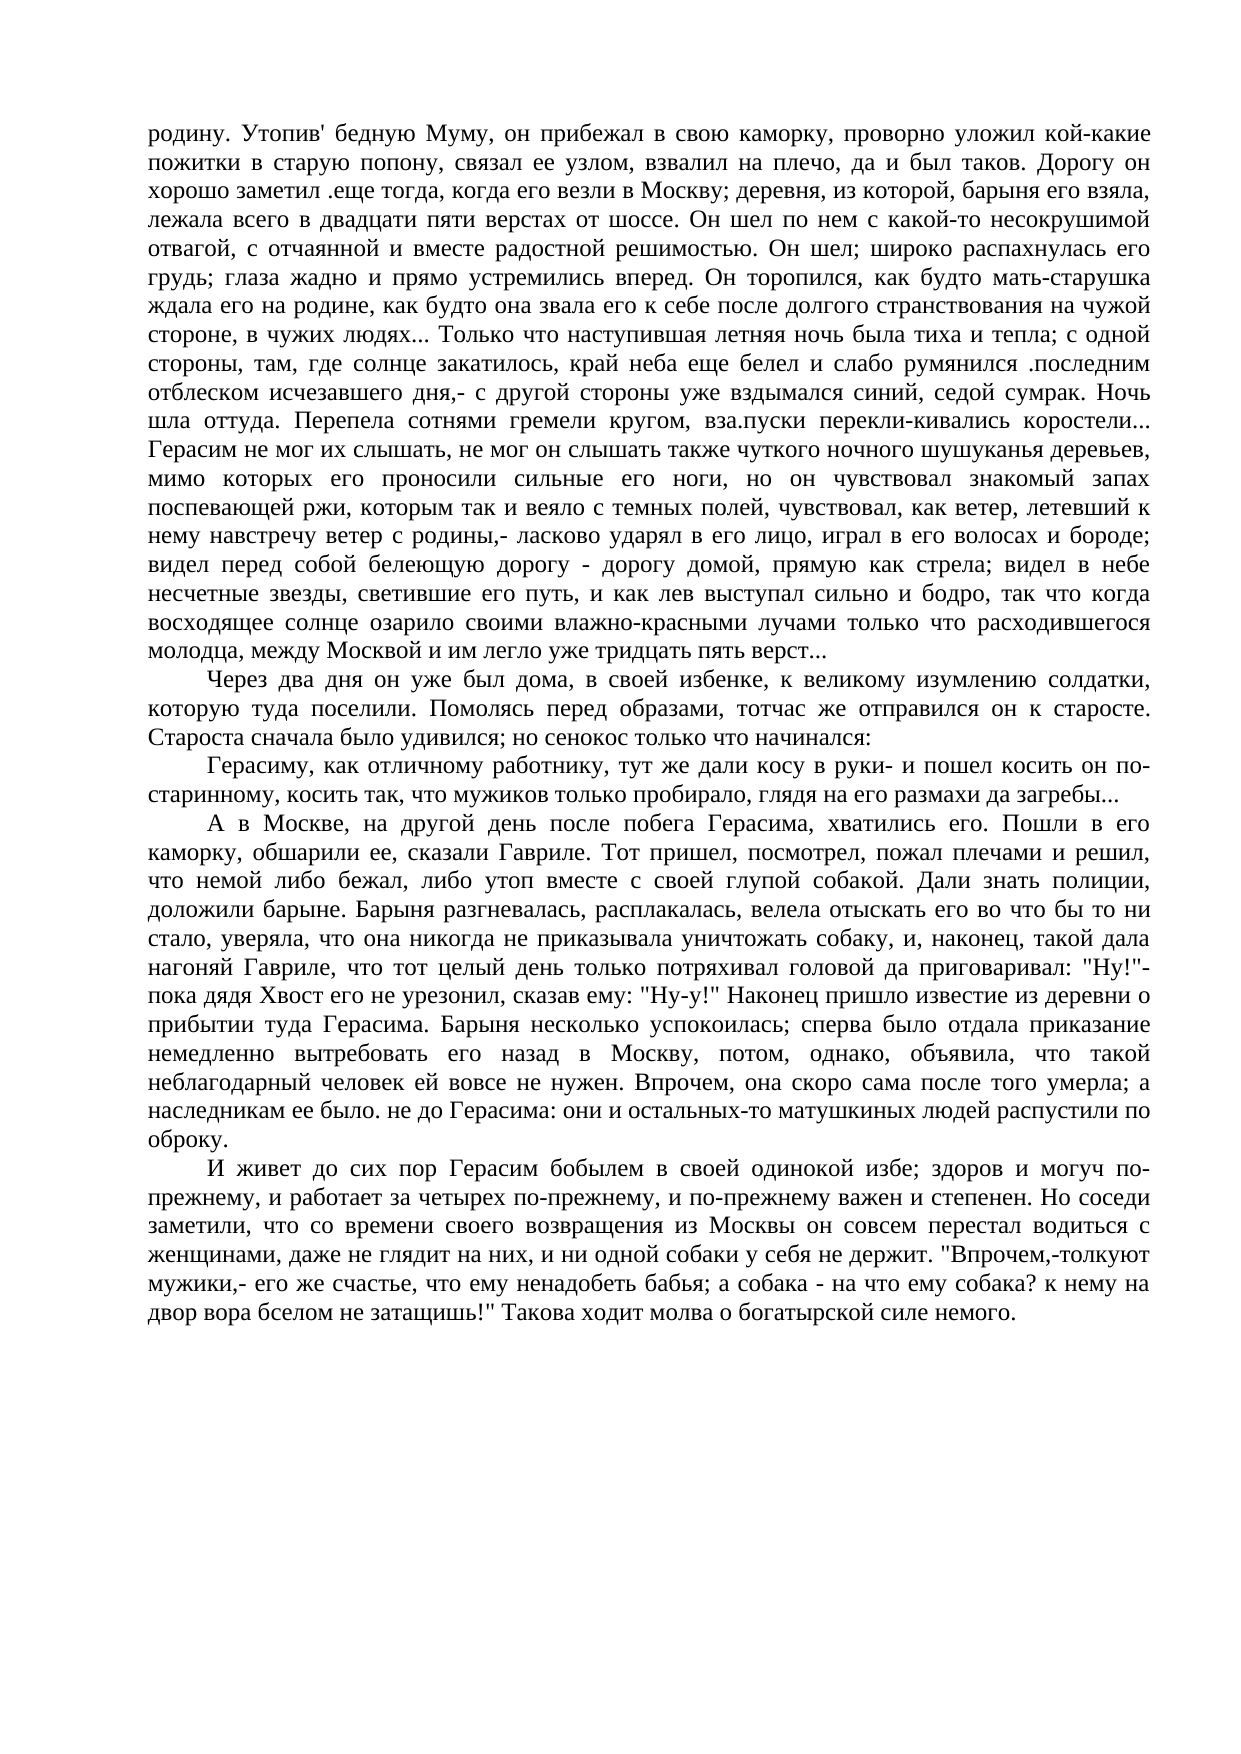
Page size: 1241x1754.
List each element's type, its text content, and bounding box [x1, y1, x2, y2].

text И живет до сих пор Герасим бобылем в своей одинокой избе; здоров и могуч по-прежнему, и работает за четырех по-прежнему, и по-прежнему важен и степенен. Но соседи заметили, что со времени своего возвращения из Москвы он совсем перестал водиться с женщинами, даже не глядит на них, и ни одной собаки у себя не держит. "Впрочем,-толкуют мужики,- его же счастье, что ему ненадобеть бабья; а собака - на что ему собака? к нему на двор вора бселом не затащишь!" Такова ходит молва о богатырской силе немого. [148, 1153, 1152, 1326]
text Герасиму, как отличному работнику, тут же дали косу в руки- и пошел косить он по-старинному, косить так, что мужиков только пробирало, глядя на его размахи да загребы... [148, 751, 1152, 808]
text Через два дня он уже был дома, в своей избенке, к великому изумлению солдатки, которую туда поселили. Помолясь перед образами, тотчас же отправился он к старосте. Староста сначала было удивился; но сенокос только что начинался: [148, 664, 1152, 751]
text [148, 118, 1152, 664]
text А в Москве, на другой день после побега Герасима, хватились его. Пошли в его каморку, обшарили ее, сказали Гавриле. Тот пришел, посмотрел, пожал плечами и решил, что немой либо бежал, либо утоп вместе с своей глупой собакой. Дали знать полиции, доложили барыне. Барыня разгневалась, расплакалась, велела отыскать его во что бы то ни стало, уверяла, что она никогда не приказывала уничтожать собаку, и, наконец, такой дала нагоняй Гавриле, что тот целый день только потряхивал головой да приговаривал: "Ну!"-пока дядя Хвост его не урезонил, сказав ему: "Ну-у!" Наконец пришло известие из деревни о прибытии туда Герасима. Барыня несколько успокоилась; сперва было отдала приказание немедленно вытребовать его назад в Москву, потом, однако, объявила, что такой неблагодарный человек ей вовсе не нужен. Впрочем, она скоро сама после того умерла; а наследникам ее было. не до Герасима: они и остальных-то матушкиных людей распустили по оброку. [148, 808, 1152, 1153]
